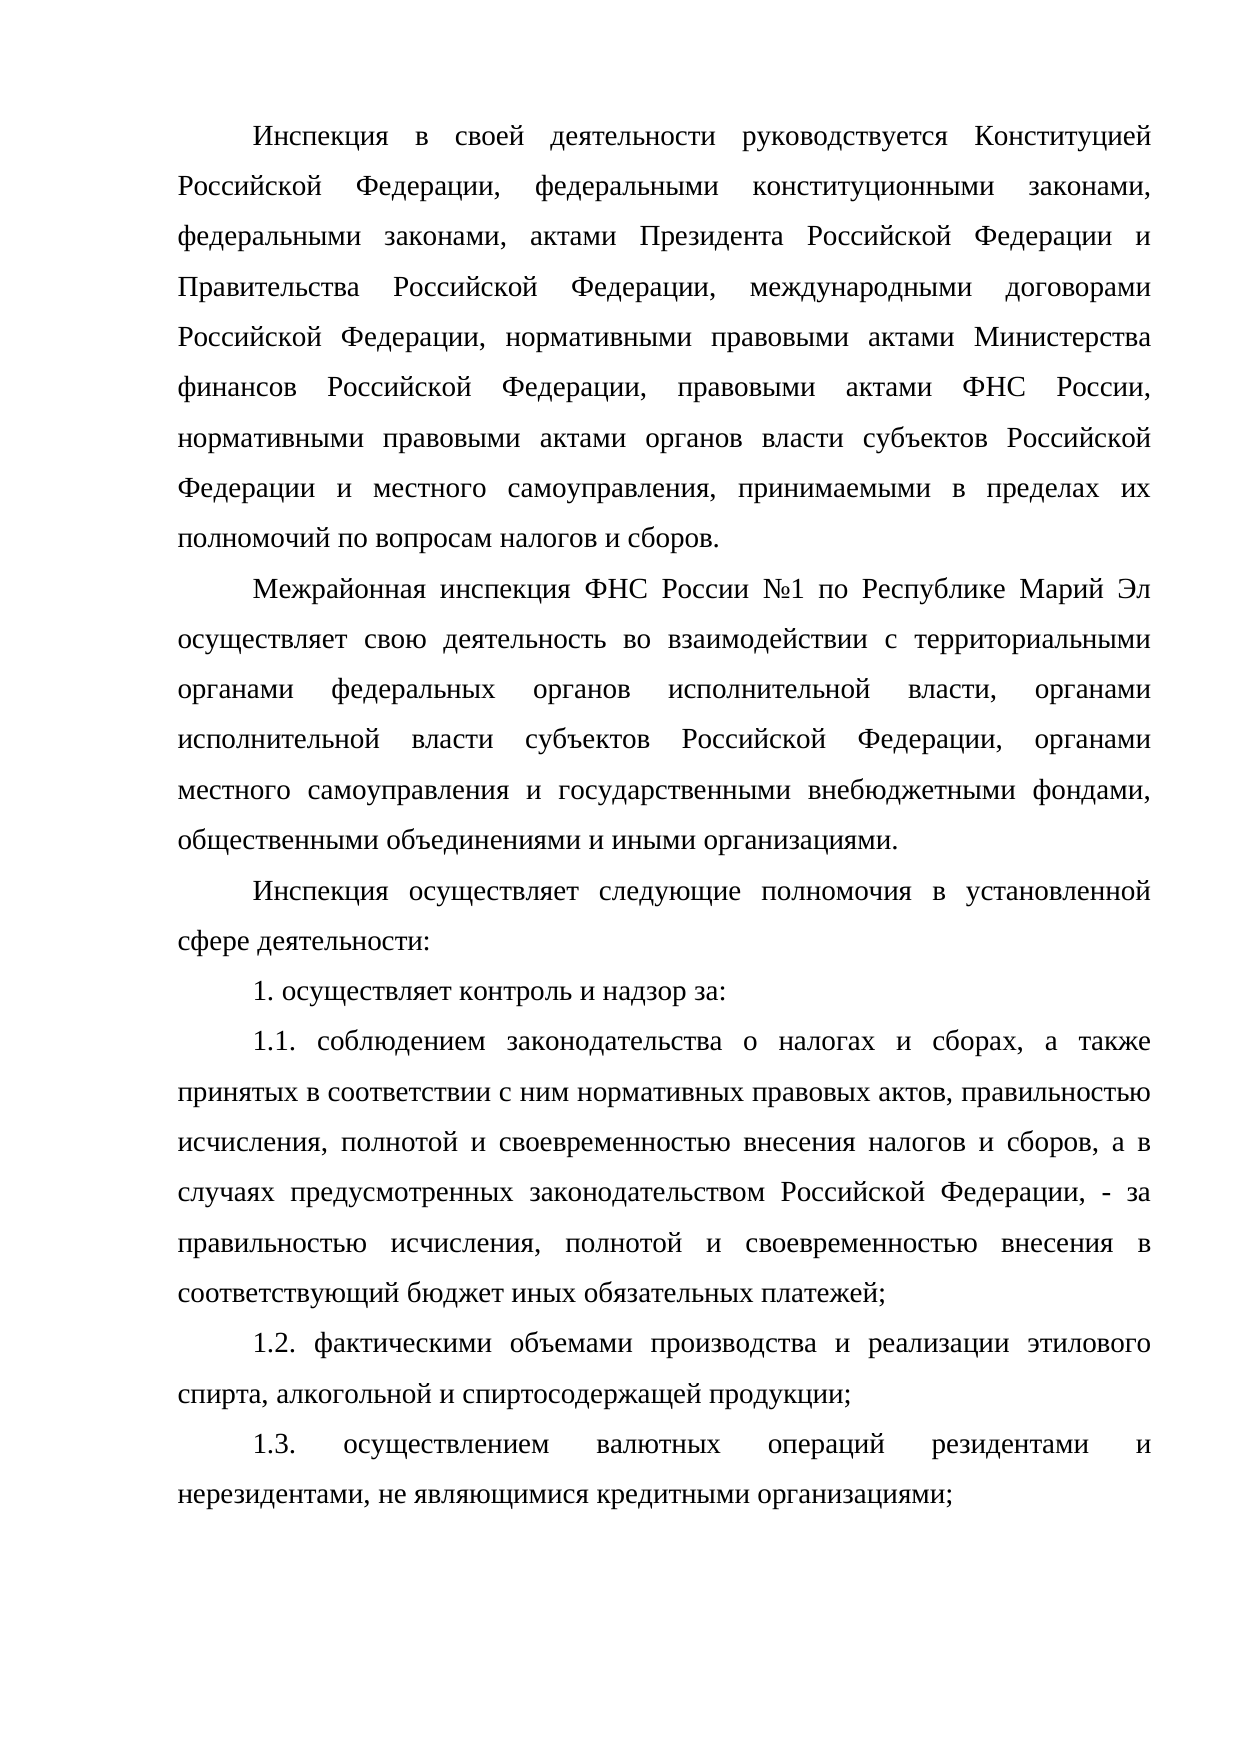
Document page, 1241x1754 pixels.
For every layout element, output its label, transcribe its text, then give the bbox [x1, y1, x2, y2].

text 1.1. соблюдением законодательства о налогах и сборах, а также принятых в соответствии с ним нормативных правовых актов, правильностью исчисления, полнотой и своевременностью внесения налогов и сборов, а в случаях предусмотренных законодательством Российской Федерации, - за правильностью исчисления, полнотой и своевременностью внесения в соответствующий бюджет иных обязательных платежей; [177, 1024, 1152, 1309]
text 1.3. осуществлением валютных операций резидентами и нерезидентами, не являющимися кредитными организациями; [177, 1426, 1152, 1510]
text Межрайонная инспекция ФНС России №1 по Республике Марий Эл осуществляет свою деятельность во взаимодействии с территориальными органами федеральных органов исполнительной власти, органами исполнительной власти субъектов Российской Федерации, органами местного самоуправления и государственными внебюджетными фондами, общественными объединениями и иными организациями. [177, 571, 1152, 856]
text 1. осуществляет контроль и надзор за: [177, 973, 1152, 1007]
text Инспекция осуществляет следующие полномочия в установленной сфере деятельности: [177, 873, 1152, 957]
text 1.2. фактическими объемами производства и реализации этилового спирта, алкогольной и спиртосодержащей продукции; [177, 1326, 1152, 1409]
text Инспекция в своей деятельности руководствуется Конституцией Российской Федерации, федеральными конституционными законами, федеральными законами, актами Президента Российской Федерации и Правительства Российской Федерации, международными договорами Российской Федерации, нормативными правовыми актами Министерства финансов Российской Федерации, правовыми актами ФНС России, нормативными правовыми актами органов власти субъектов Российской Федерации и местного самоуправления, принимаемыми в пределах их полномочий по вопросам налогов и сборов. [177, 118, 1152, 554]
